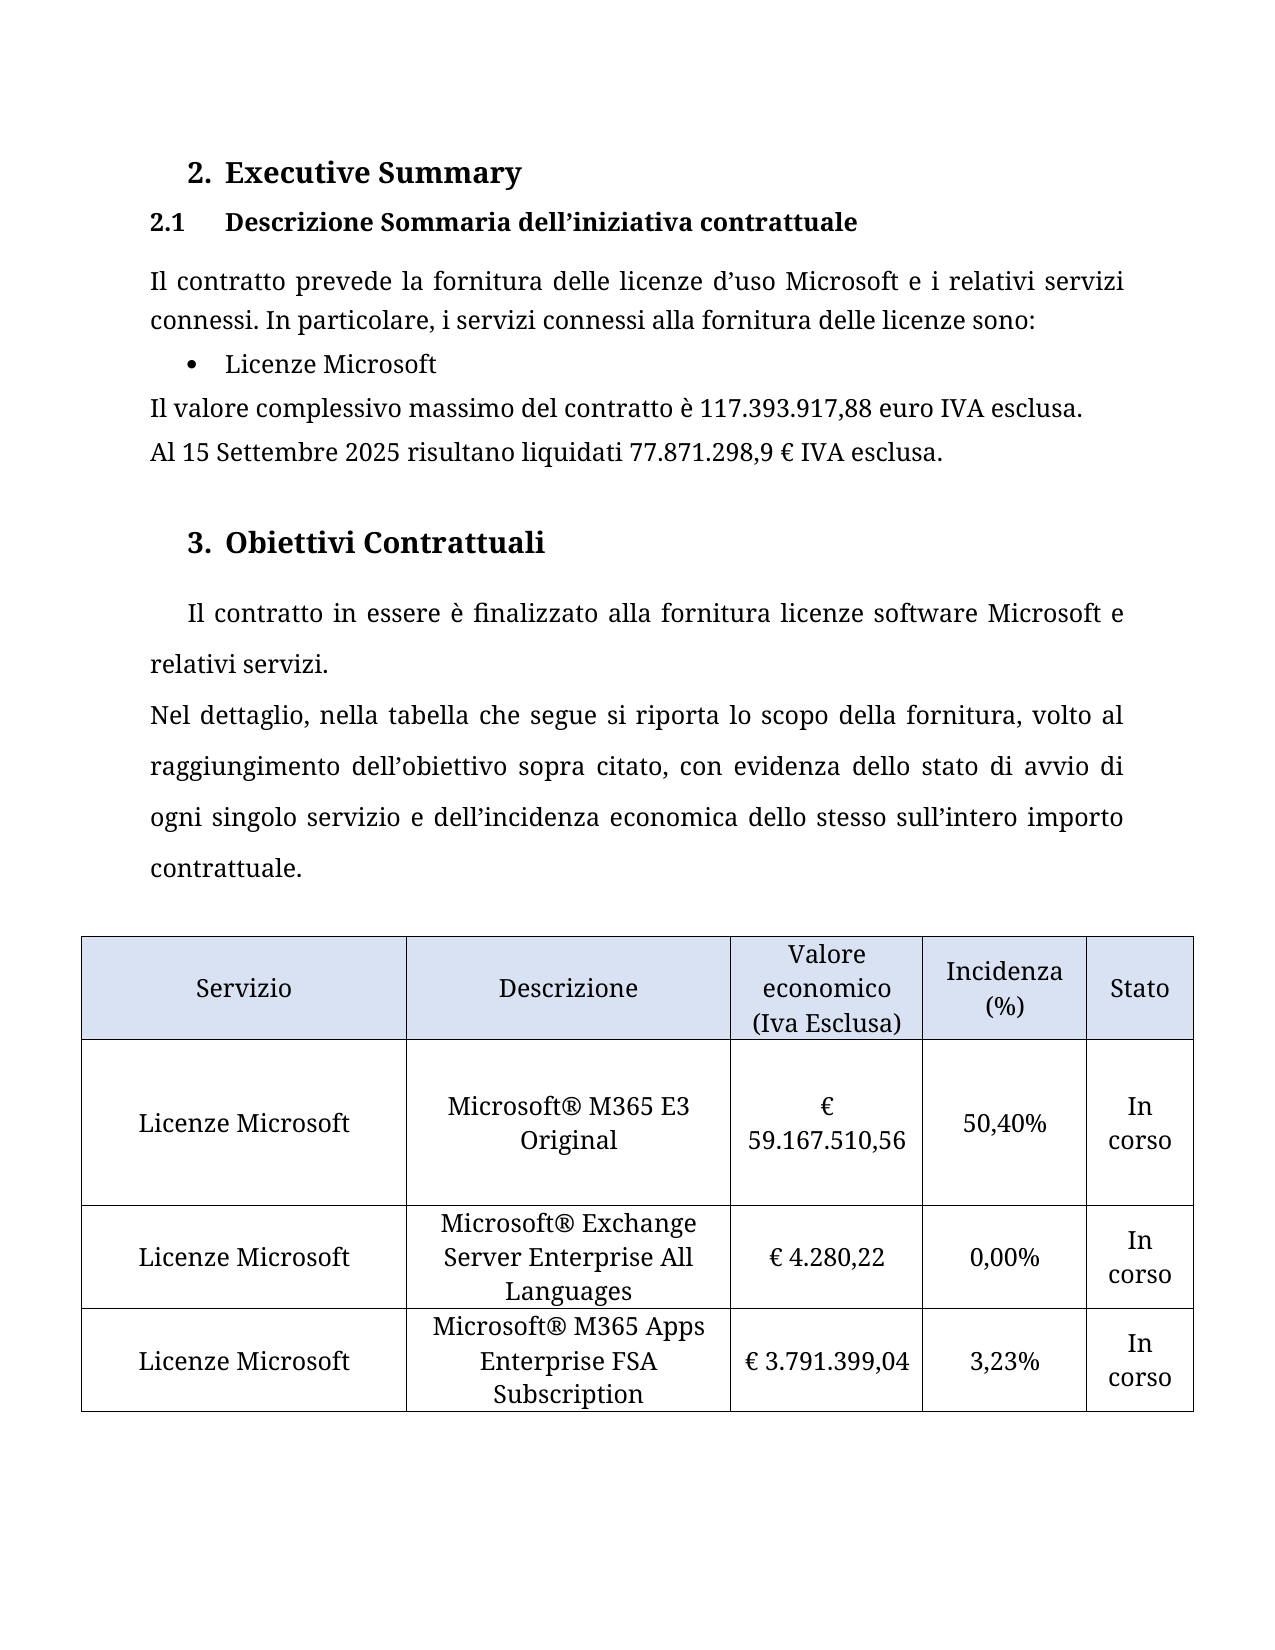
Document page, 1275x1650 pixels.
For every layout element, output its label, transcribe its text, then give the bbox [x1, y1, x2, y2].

subtitle Descrizione Sommaria dell’iniziativa contrattuale [150, 204, 1125, 238]
table_cell Licenze Microsoft [82, 1309, 406, 1411]
table_header Stato [1087, 937, 1193, 1039]
subtitle Obiettivi Contrattuali [187, 522, 1125, 562]
table_cell Microsoft® M365 E3 Original [407, 1040, 730, 1205]
table_cell 3,23% [923, 1309, 1086, 1411]
table_cell In corso [1087, 1309, 1193, 1411]
table_header Incidenza (%) [923, 937, 1086, 1039]
table_cell 0,00% [923, 1206, 1086, 1308]
text Il contratto in essere è finalizzato alla fornitura licenze software Microsoft e relativi servizi. [150, 596, 1125, 681]
table_cell In corso [1087, 1206, 1193, 1308]
table_cell € 3.791.399,04 [731, 1309, 922, 1411]
text Il valore complessivo massimo del contratto è 117.393.917,88 euro IVA esclusa. [150, 390, 1125, 424]
table_header Descrizione [407, 937, 730, 1039]
subtitle Executive Summary [187, 152, 1125, 192]
table_header Valore economico (Iva Esclusa) [731, 937, 922, 1039]
text Nel dettaglio, nella tabella che segue si riporta lo scopo della fornitura, volto al raggiungimento dell’obiettivo sopra citato, con evidenza dello stato di avvio di ogni singolo servizio e dell’incidenza economica dello stesso sull’intero importo contrattuale. [150, 698, 1125, 885]
table_cell Microsoft® Exchange Server Enterprise All Languages [407, 1206, 730, 1308]
list Licenze Microsoft [187, 346, 1125, 380]
text Al 15 Settembre 2025 risultano liquidati 77.871.298,9 € IVA esclusa. [150, 434, 1125, 468]
table_header Servizio [82, 937, 406, 1039]
text Il contratto prevede la fornitura delle licenze d’uso Microsoft e i relativi servizi connessi. In particolare, i servizi connessi alla fornitura delle licenze sono: [150, 263, 1125, 336]
table_cell Licenze Microsoft [82, 1206, 406, 1308]
table_cell 50,40% [923, 1040, 1086, 1205]
table_cell In corso [1087, 1040, 1193, 1205]
table_cell € 59.167.510,56 [731, 1040, 922, 1205]
table_cell Licenze Microsoft [82, 1040, 406, 1205]
table_cell Microsoft® M365 Apps Enterprise FSA Subscription [407, 1309, 730, 1411]
table_cell € 4.280,22 [731, 1206, 922, 1308]
